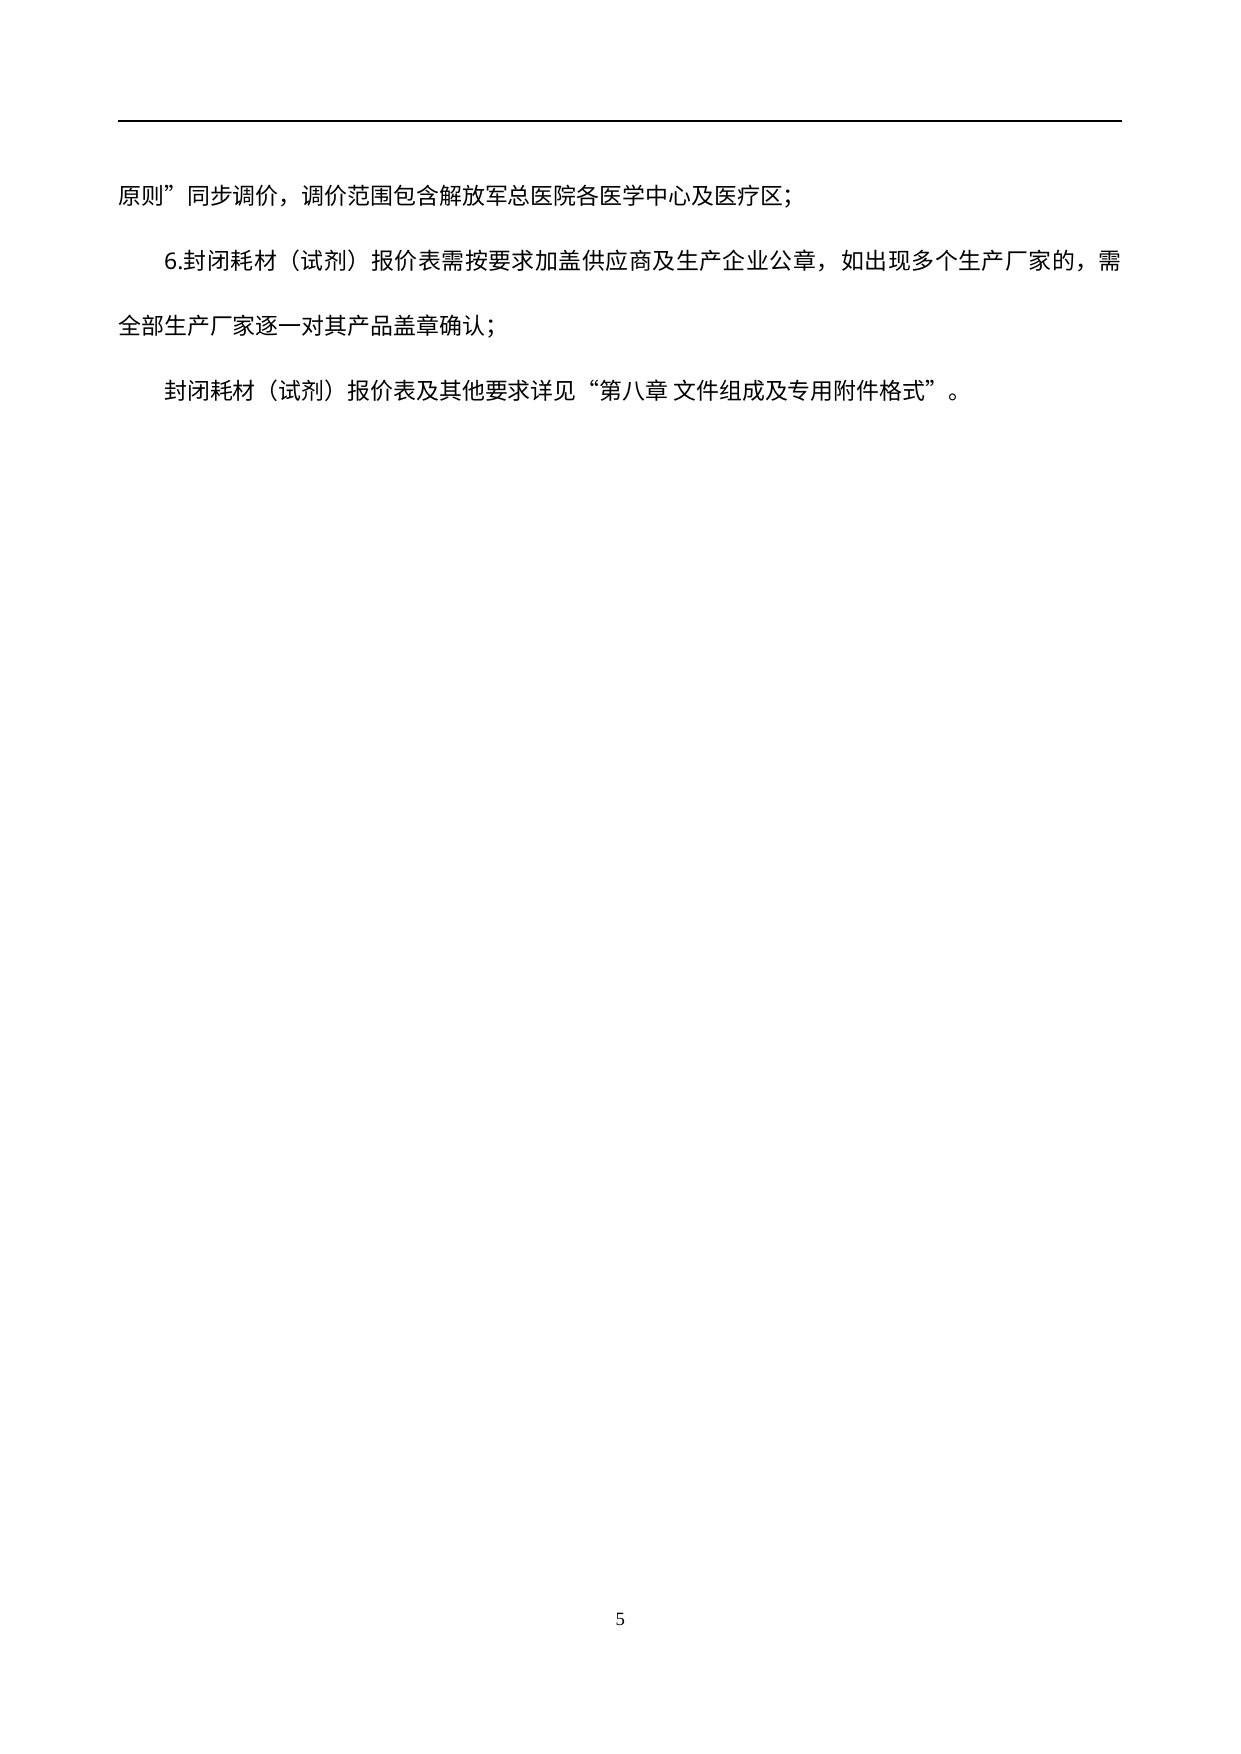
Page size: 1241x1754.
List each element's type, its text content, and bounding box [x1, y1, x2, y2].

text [118, 162, 1122, 227]
text 6.封闭耗材（试剂）报价表需按要求加盖供应商及生产企业公章，如出现多个生产厂家的，需全部生产厂家逐一对其产品盖章确认； [118, 227, 1122, 357]
text 封闭耗材（试剂）报价表及其他要求详见“第八章 文件组成及专用附件格式”。 [118, 357, 1122, 422]
